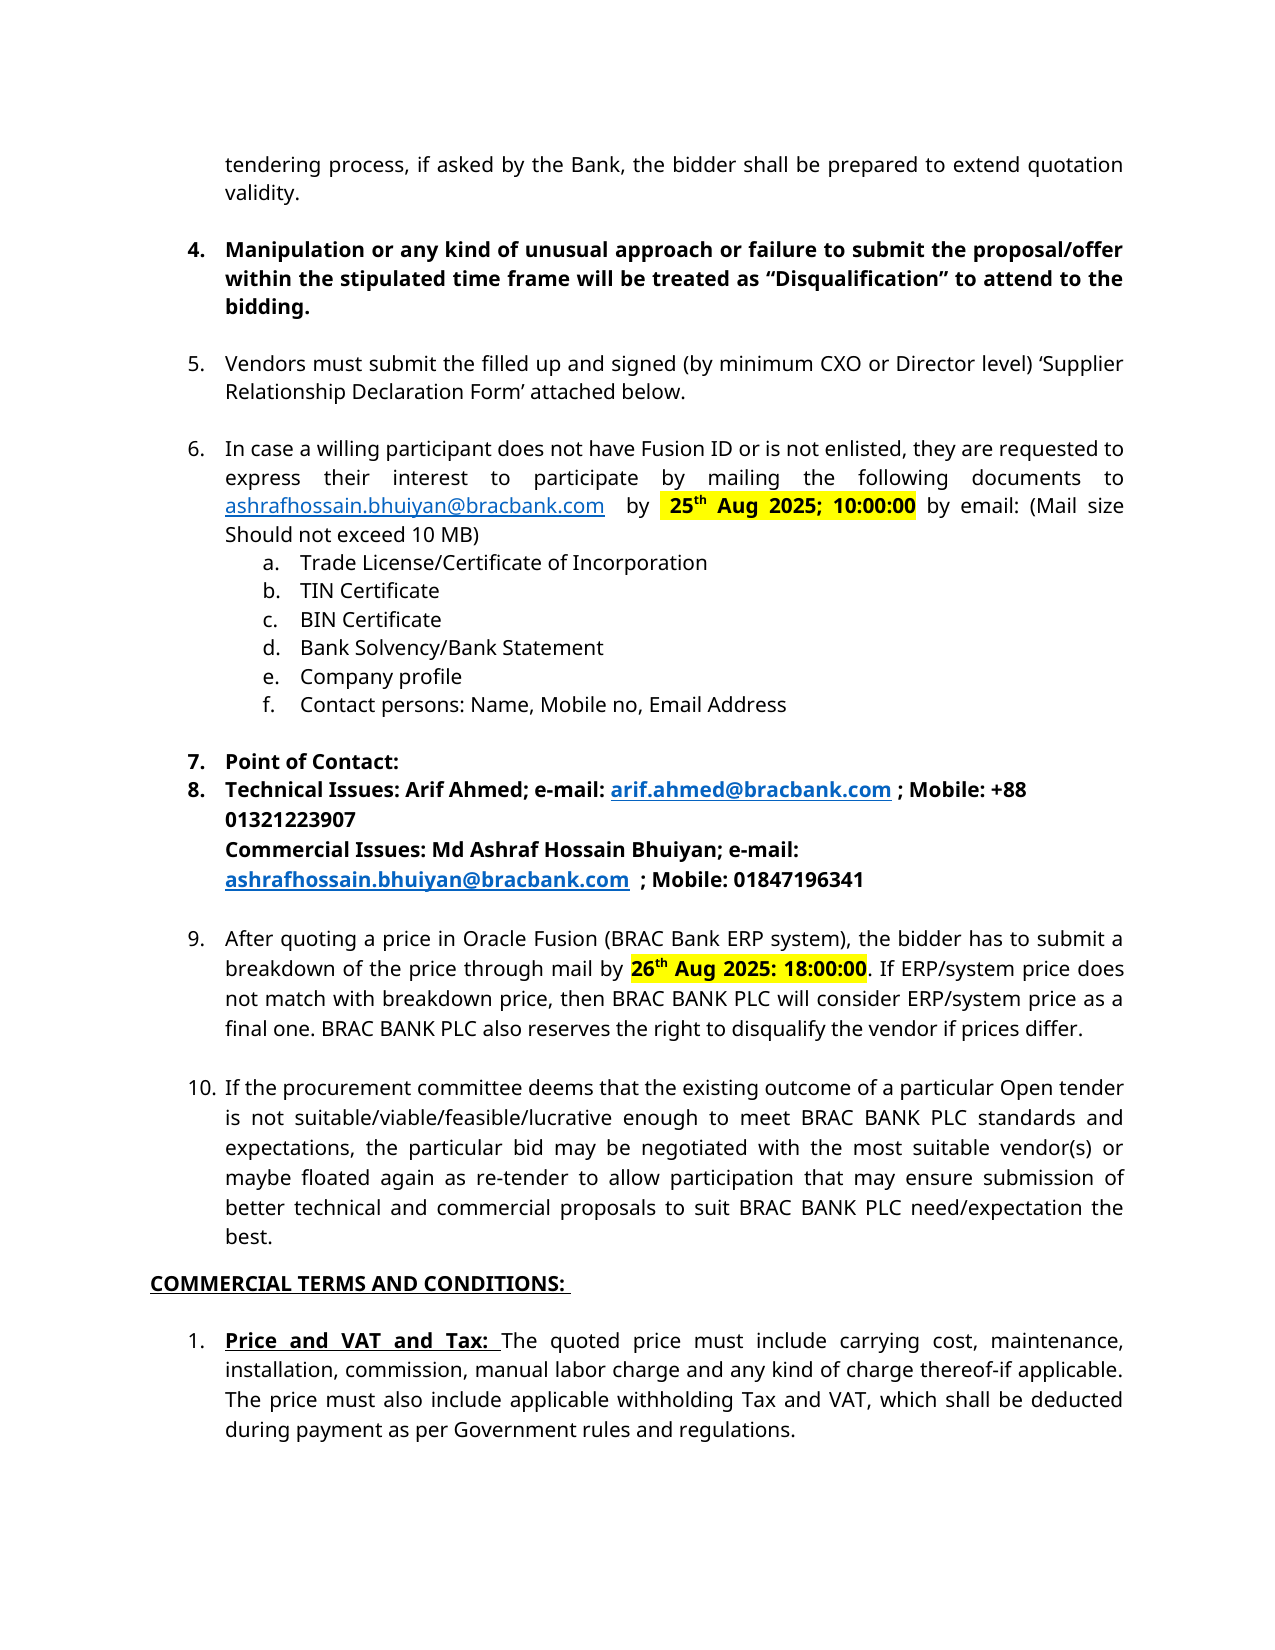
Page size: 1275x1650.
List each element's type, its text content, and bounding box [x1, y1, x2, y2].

list After quoting a price in Oracle Fusion (BRAC Bank ERP system), the bidder has to submit a breakdown of the price through mail by 26th Aug 2025: 18:00:00. If ERP/system price does not match with breakdown price, then BRAC BANK PLC will consider ERP/system price as a final one. BRAC BANK PLC also reserves the right to disqualify the vendor if prices differ. [187, 924, 1125, 1042]
list If the procurement committee deems that the existing outcome of a particular Open tender is not suitable/viable/feasible/lucrative enough to meet BRAC BANK PLC standards and expectations, the particular bid may be negotiated with the most suitable vendor(s) or maybe floated again as re-tender to allow participation that may ensure submission of better technical and commercial proposals to suit BRAC BANK PLC need/expectation the best. [187, 1073, 1125, 1251]
list Manipulation or any kind of unusual approach or failure to submit the proposal/offer within the stipulated time frame will be treated as “Disqualification” to attend to the bidding. [187, 235, 1125, 321]
text COMMERCIAL TERMS AND CONDITIONS: [150, 1269, 1125, 1297]
list Trade License/Certificate of Incorporation [262, 548, 1125, 577]
list BIN Certificate [262, 605, 1125, 633]
list TIN Certificate [262, 577, 1125, 605]
list Company profile [262, 662, 1125, 690]
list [187, 150, 1125, 207]
list In case a willing participant does not have Fusion ID or is not enlisted, they are requested to express their interest to participate by mailing the following documents to ashrafhossain.bhuiyan@bracbank.com by 25th Aug 2025; 10:00:00 by email: (Mail size Should not exceed 10 MB) [187, 434, 1125, 548]
list Vendors must submit the filled up and signed (by minimum CXO or Director level) ‘Supplier Relationship Declaration Form’ attached below. [187, 349, 1125, 406]
list Commercial Issues: Md Ashraf Hossain Bhuiyan; e-mail: ashrafhossain.bhuiyan@bracbank.com ; Mobile: 01847196341 [225, 835, 1125, 893]
list Technical Issues: Arif Ahmed; e-mail: arif.ahmed@bracbank.com ; Mobile: +88 01321223907 [187, 776, 1125, 834]
list Price and VAT and Tax: The quoted price must include carrying cost, maintenance, installation, commission, manual labor charge and any kind of charge thereof-if applicable. The price must also include applicable withholding Tax and VAT, which shall be deducted during payment as per Government rules and regulations. [187, 1326, 1125, 1444]
list Bank Solvency/Bank Statement [262, 633, 1125, 662]
list Point of Contact: [187, 747, 1125, 776]
list Contact persons: Name, Mobile no, Email Address [262, 690, 1125, 719]
